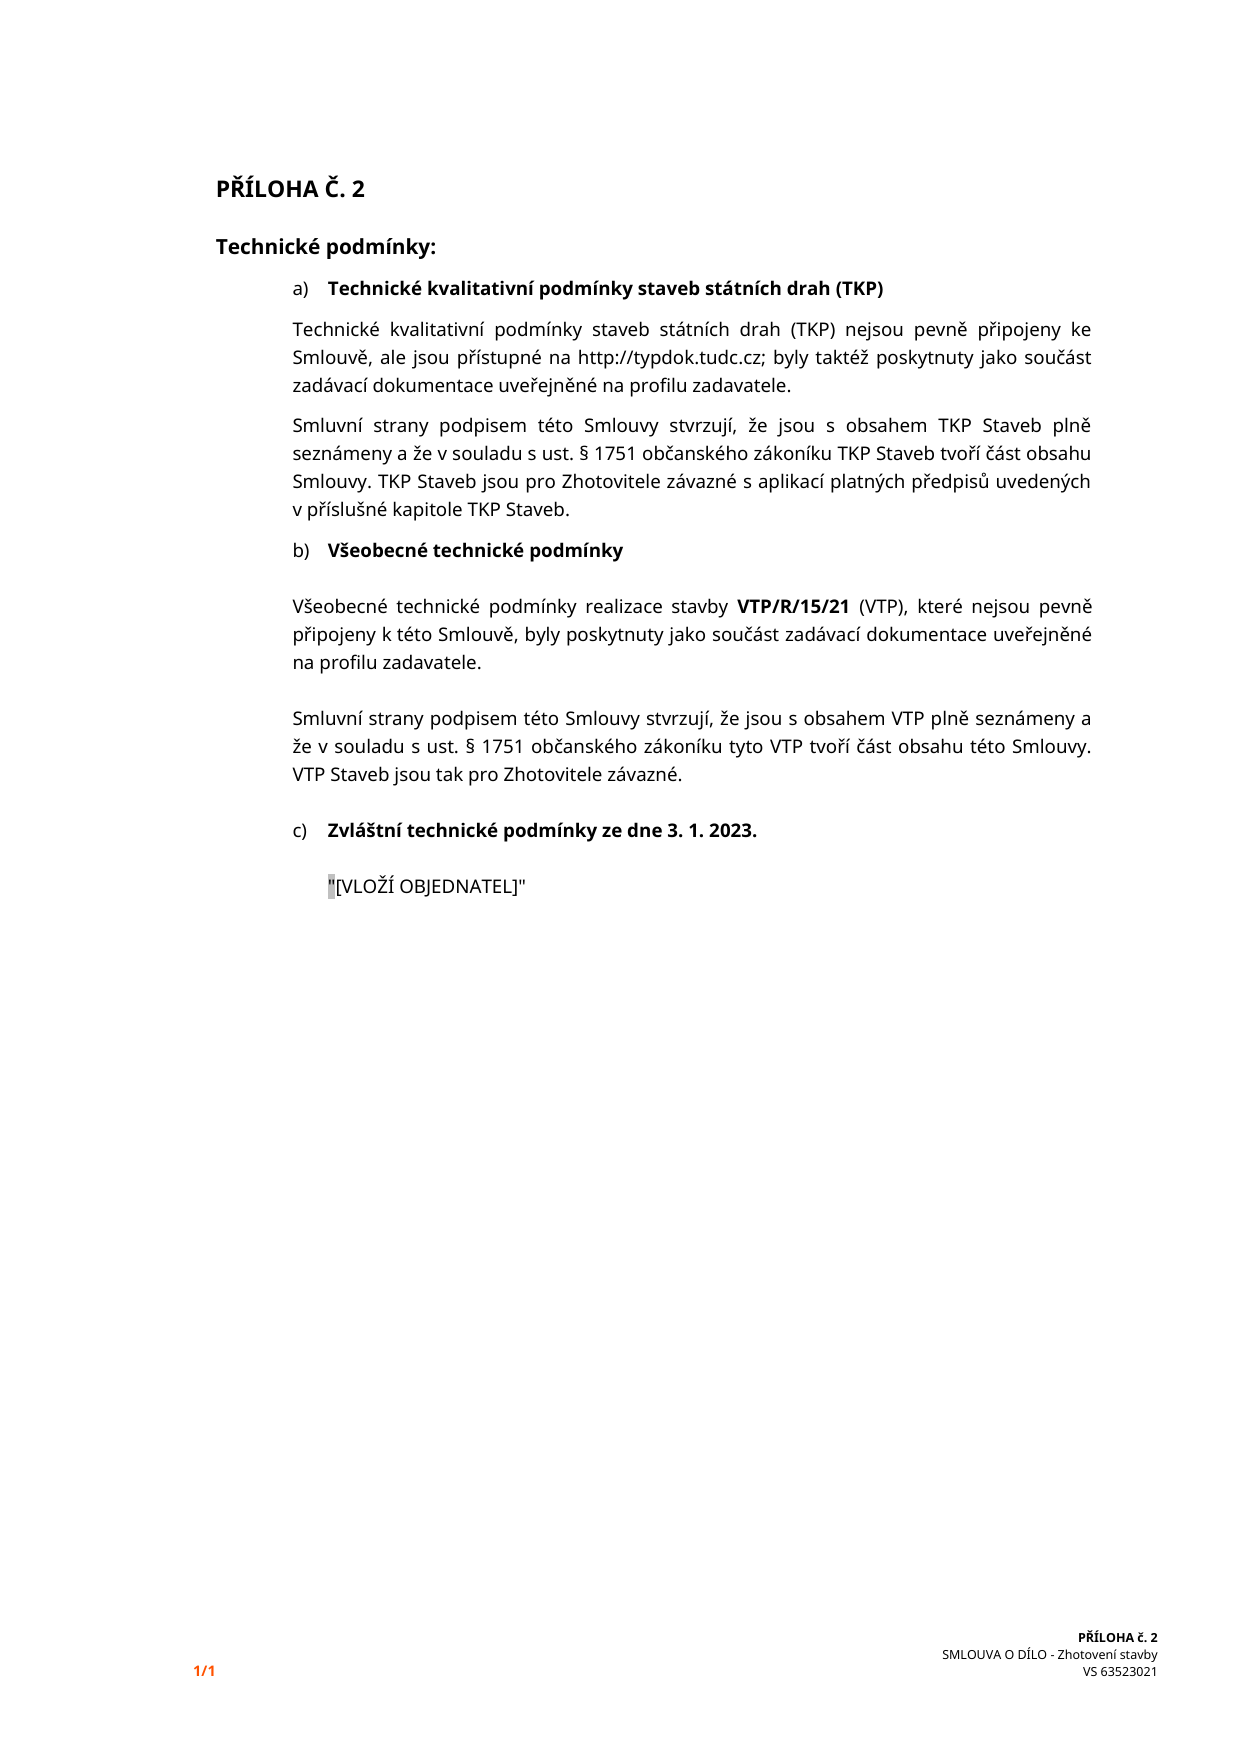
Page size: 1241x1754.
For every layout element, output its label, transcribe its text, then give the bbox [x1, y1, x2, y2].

text Všeobecné technické podmínky [292, 537, 1093, 563]
text Technické kvalitativní podmínky staveb státních drah (TKP) nejsou pevně připojeny ke Smlouvě, ale jsou přístupné na http://typdok.tudc.cz; byly taktéž poskytnuty jako součást zadávací dokumentace uveřejněné na profilu zadavatele. [292, 316, 1093, 398]
text Smluvní strany podpisem této Smlouvy stvrzují, že jsou s obsahem TKP Staveb plně seznámeny a že v souladu s ust. § 1751 občanského zákoníku TKP Staveb tvoří část obsahu Smlouvy. TKP Staveb jsou pro Zhotovitele závazné s aplikací platných předpisů uvedených v příslušné kapitole TKP Staveb. [292, 413, 1093, 522]
list Technické kvalitativní podmínky staveb státních drah (TKP) [292, 276, 1093, 301]
list Všeobecné technické podmínky realizace stavby VTP/R/15/21 (VTP), které nejsou pevně připojeny k této Smlouvě, byly poskytnuty jako součást zadávací dokumentace uveřejněné na profilu zadavatele. [292, 593, 1093, 675]
text Zvláštní technické podmínky ze dne 3. 1. 2023. [292, 817, 1093, 843]
list Smluvní strany podpisem této Smlouvy stvrzují, že jsou s obsahem VTP plně seznámeny a že v souladu s ust. § 1751 občanského zákoníku tyto VTP tvoří část obsahu této Smlouvy. VTP Staveb jsou tak pro Zhotovitele závazné. [292, 705, 1093, 787]
text Technické podmínky: [216, 232, 1093, 260]
text Příloha č. 2 [216, 172, 1093, 204]
